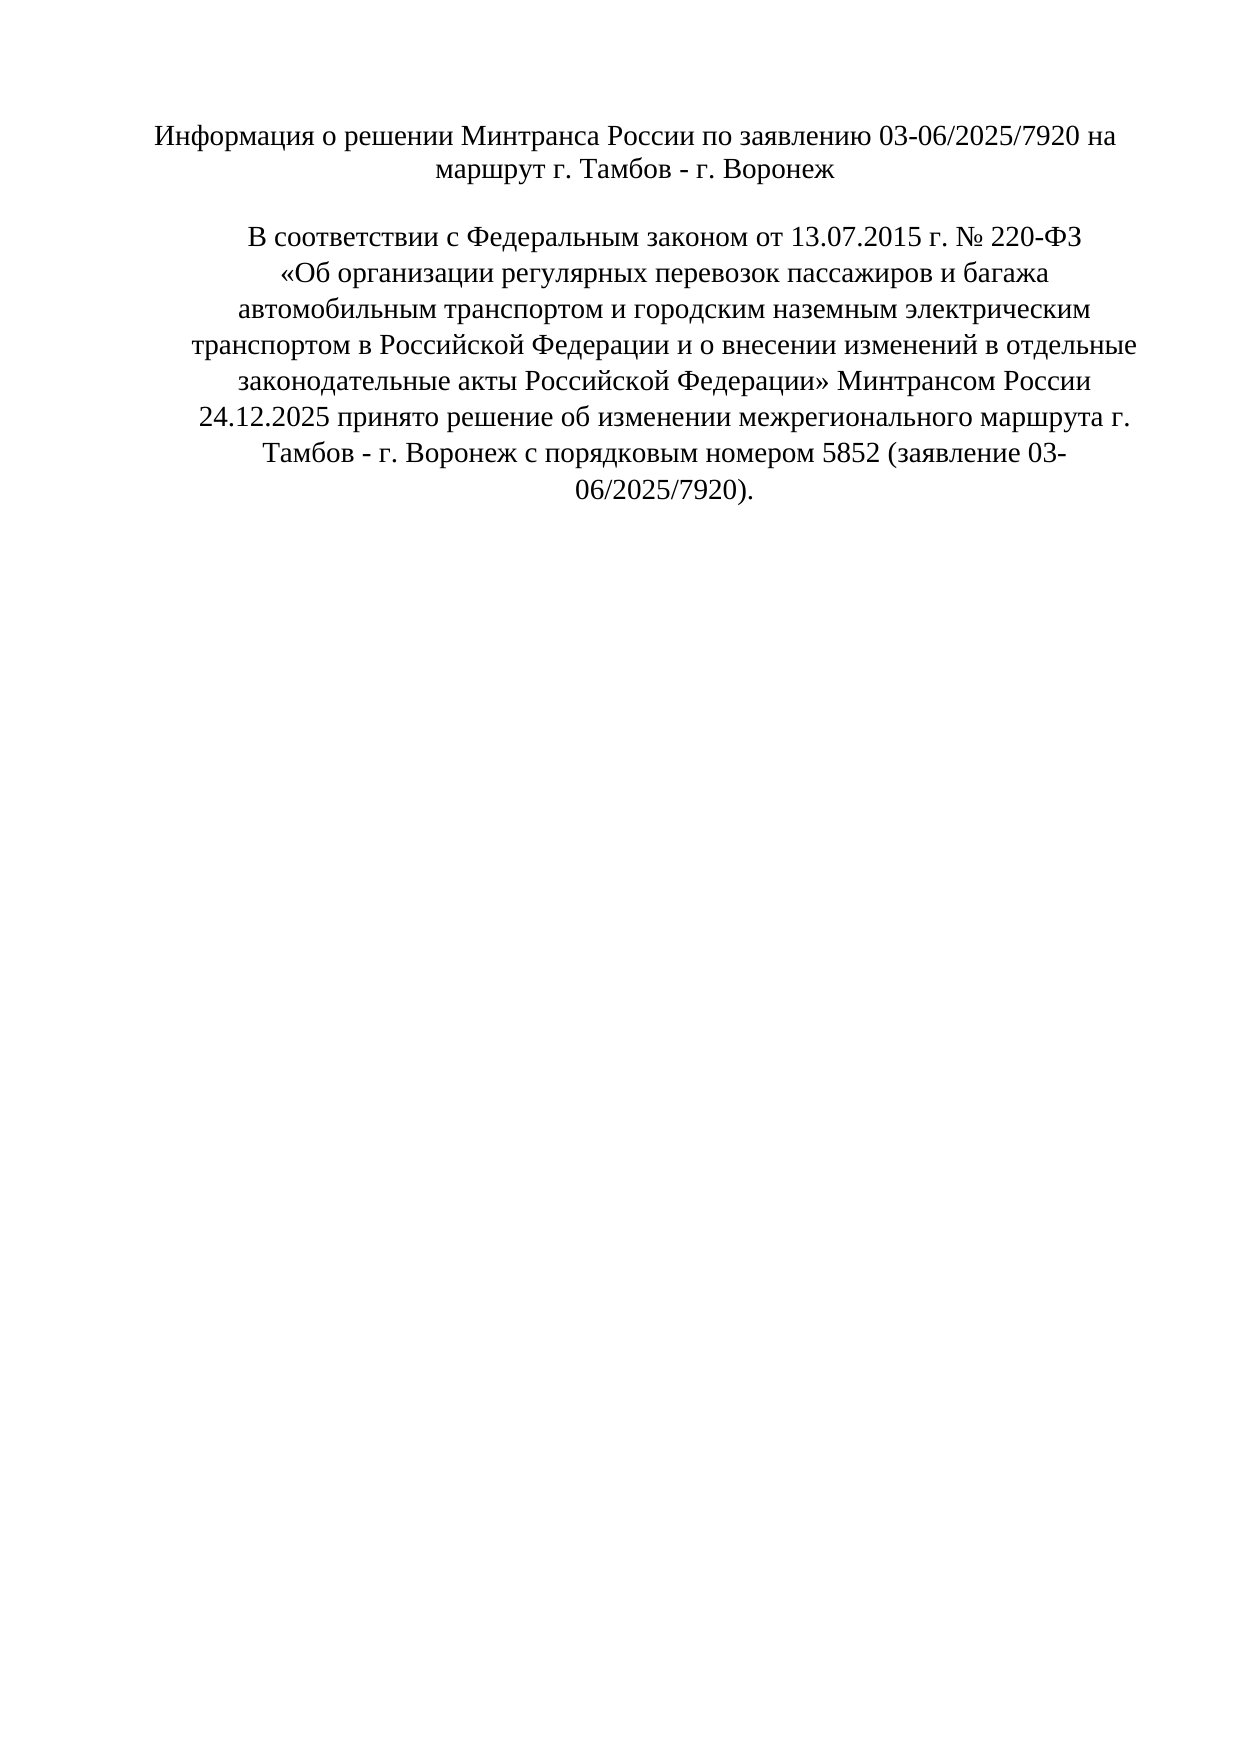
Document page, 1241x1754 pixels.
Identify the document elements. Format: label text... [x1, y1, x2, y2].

text Информация о решении Минтранса России по заявлению 03-06/2025/7920 на маршрут г. Тамбов - г. Воронеж [118, 118, 1152, 185]
text В соответствии с Федеральным законом от 13.07.2015 г. № 220-ФЗ «Об организации регулярных перевозок пассажиров и багажа автомобильным транспортом и городским наземным электрическим транспортом в Российской Федерации и о внесении изменений в отдельные законодательные акты Российской Федерации» Минтрансом России 24.12.2025 принято решение об изменении межрегионального маршрута г. Тамбов - г. Воронеж с порядковым номером 5852 (заявление 03-06/2025/7920). [177, 219, 1152, 505]
